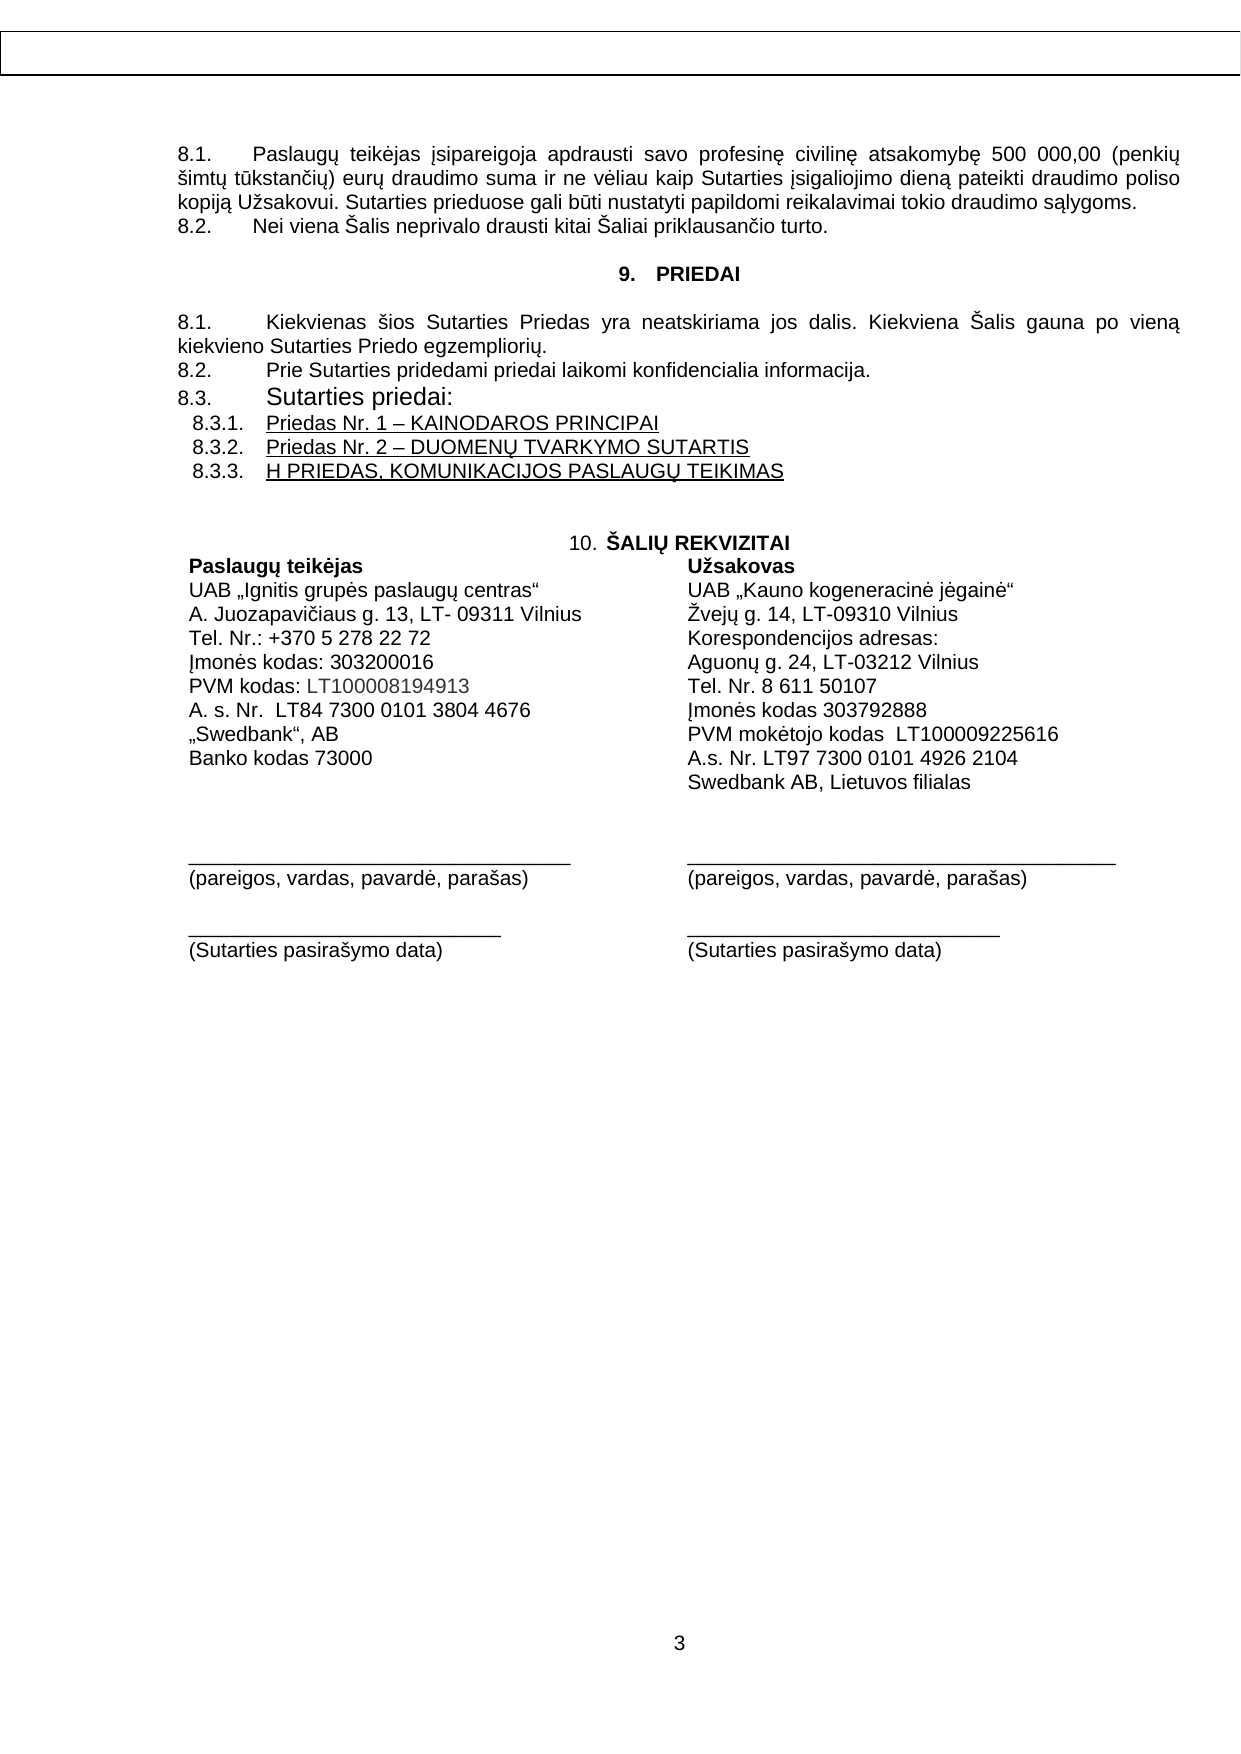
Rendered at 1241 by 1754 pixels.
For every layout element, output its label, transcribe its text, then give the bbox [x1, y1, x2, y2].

table_header Užsakovas UAB „Kauno kogeneracinė jėgainė“ Žvejų g. 14, LT-09310 Vilnius Korespondencijos adresas: Aguonų g. 24, LT-03212 Vilnius Tel. Nr. 8 611 50107 Įmonės kodas 303792888 PVM mokėtojo kodas LT100009225616 A.s. Nr. LT97 7300 0101 4926 2104 Swedbank AB, Lietuvos filialas _____________________________________ (pareigos, vardas, pavardė, parašas) ___________________________ (Sutarties pasirašymo data) [676, 554, 1175, 1038]
list ŠALIŲ REKVIZITAI [177, 530, 1181, 554]
table_header Paslaugų teikėjas UAB „Ignitis grupės paslaugų centras“ A. Juozapavičiaus g. 13, LT- 09311 Vilnius Tel. Nr.: +370 5 278 22 72 Įmonės kodas: 303200016 PVM kodas: LT100008194913 A. s. Nr. LT84 7300 0101 3804 4676 „Swedbank“, AB Banko kodas 73000 _________________________________ (pareigos, vardas, pavardė, parašas) ___________________________ (Sutarties pasirašymo data) [177, 554, 676, 1038]
list Kiekvienas šios Sutarties Priedas yra neatskiriama jos dalis. Kiekviena Šalis gauna po vieną kiekvieno Sutarties Priedo egzempliorių. [177, 310, 1181, 358]
list Priedas Nr. 2 – DUOMENŲ TVARKYMO SUTARTIS [192, 434, 1181, 458]
list PRIEDAI [177, 262, 1181, 286]
list Paslaugų teikėjas įsipareigoja apdrausti savo profesinę civilinę atsakomybę 500 000,00 (penkių šimtų tūkstančių) eurų draudimo suma ir ne vėliau kaip Sutarties įsigaliojimo dieną pateikti draudimo poliso kopiją Užsakovui. Sutarties prieduose gali būti nustatyti papildomi reikalavimai tokio draudimo sąlygoms. [177, 142, 1181, 214]
list Prie Sutarties pridedami priedai laikomi konfidencialia informacija. [177, 358, 1181, 382]
list H PRIEDAS, KOMUNIKACIJOS PASLAUGŲ TEIKIMAS [192, 458, 1181, 482]
list Priedas Nr. 1 – KAINODAROS PRINCIPAI [192, 411, 1181, 434]
list Nei viena Šalis neprivalo drausti kitai Šaliai priklausančio turto. [177, 214, 1181, 238]
list Sutarties priedai: [177, 382, 1181, 411]
